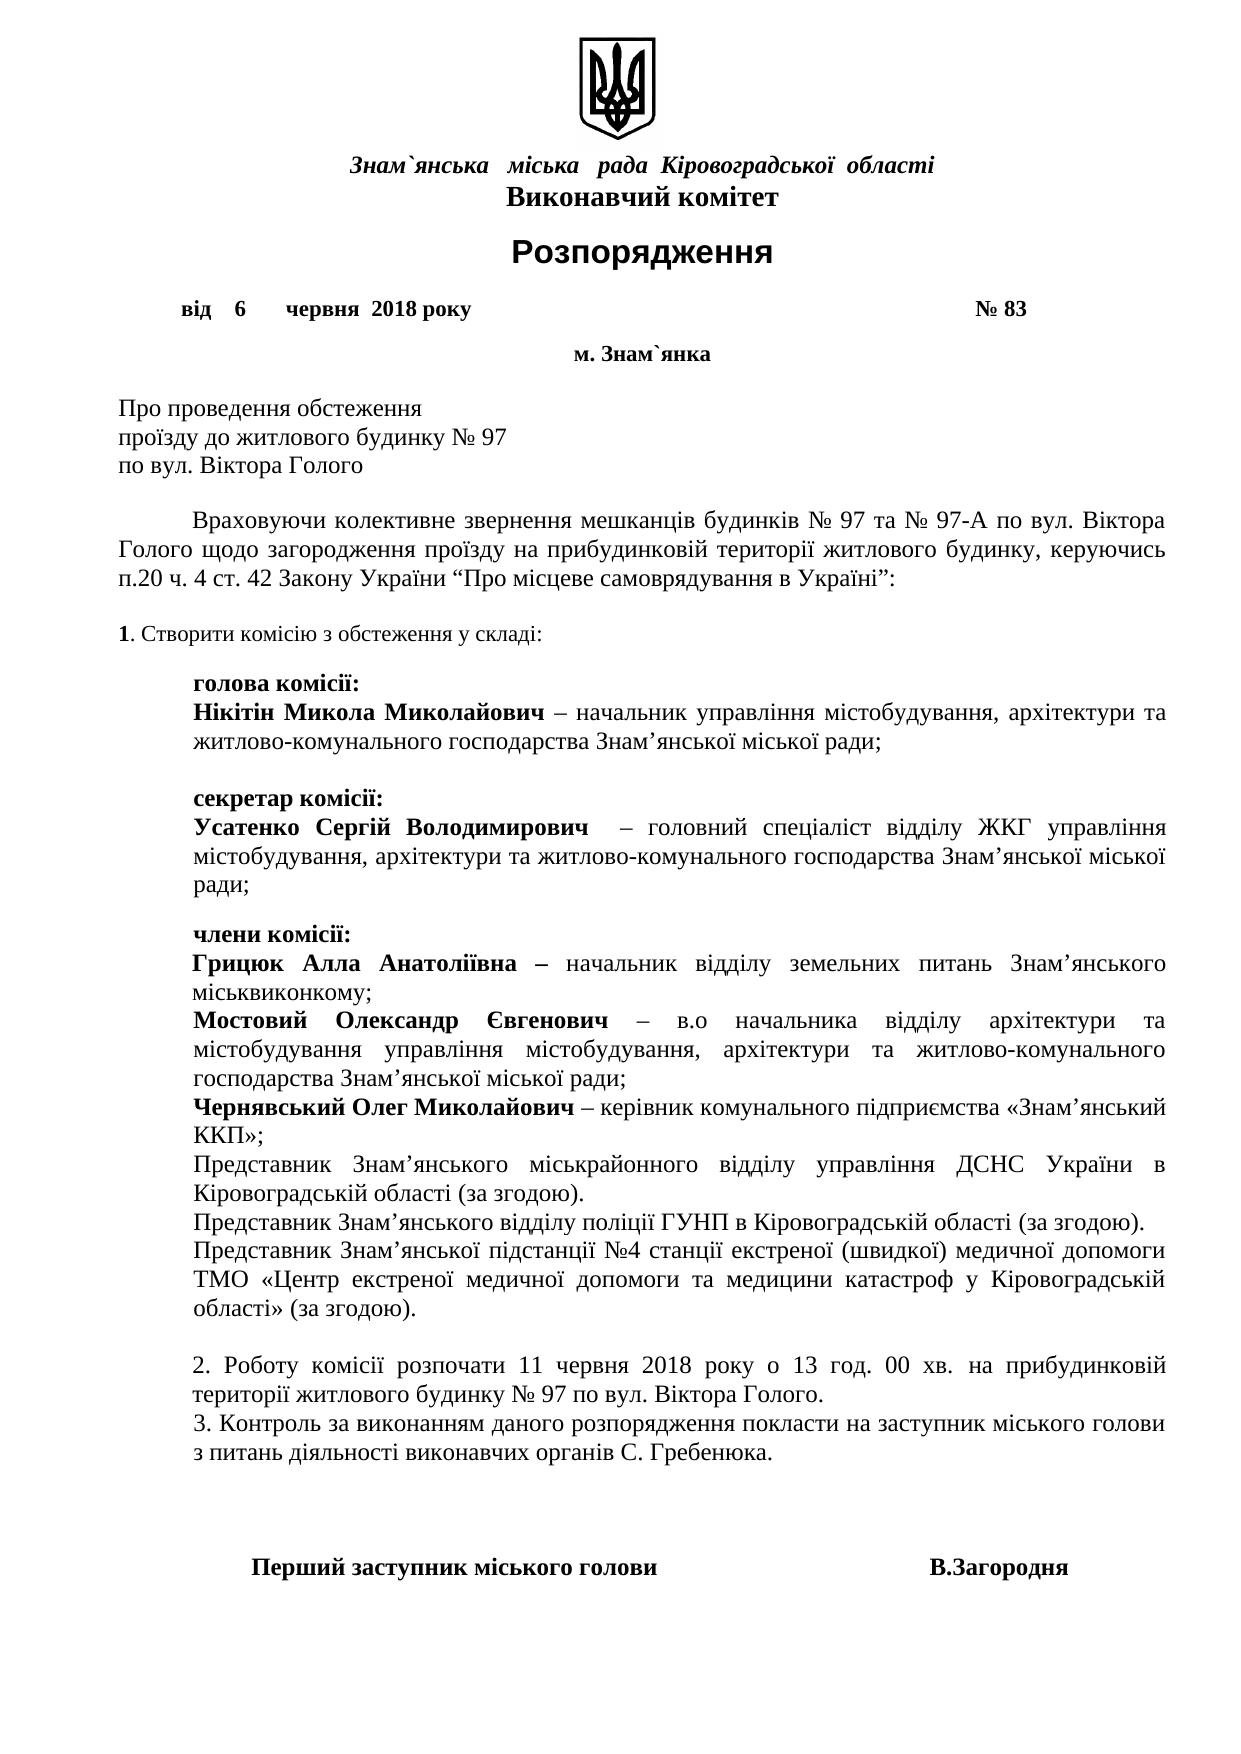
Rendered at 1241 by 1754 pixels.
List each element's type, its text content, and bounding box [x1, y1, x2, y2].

text по вул. Віктора Голого [118, 450, 1167, 479]
text Представник Знам’янської підстанції №4 станції екстреної (швидкої) медичної допомоги ТМО «Центр екстреної медичної допомоги та медицини катастроф у Кіровоградській області» (за згодою). [290, 1293, 1167, 1322]
text Усатенко Сергій Володимирович – головний спеціаліст відділу ЖКГ управління містобудування, архітектури та житлово-комунального господарства Знам’янської міської ради; [193, 812, 1167, 898]
picture [571, 30, 665, 151]
text Враховуючи колективне звернення мешканців будинків № 97 та № 97-А по вул. Віктора Голого щодо загородження проїзду на прибудинковій території житлового будинку, керуючись п.20 ч. 4 ст. 42 Закону України “Про місцеве самоврядування в Україні”: [118, 505, 1167, 592]
text секретар комісії: [193, 783, 1167, 812]
text Грицюк Алла Анатоліївна – начальник відділу земельних питань Знам’янського міськвиконкому; [192, 948, 1167, 1005]
text проїзду до житлового будинку № 97 [118, 422, 1167, 450]
text Виконавчий комітет [118, 179, 1167, 213]
text 3. Контроль за виконанням даного розпорядження покласти на заступник міського голови з питань діяльності виконавчих органів С. Гребенюка. [193, 1408, 1167, 1465]
text Знам`янська міська рада Кіровоградської області [118, 29, 1167, 179]
text Представник Знам’янського міськрайонного відділу управління ДСНС України в Кіровоградській області (за згодою). [193, 1149, 1167, 1207]
text Розпорядження [118, 232, 1167, 271]
text голова комісії: [193, 668, 1167, 697]
text Нікітін Микола Миколайович – начальник управління містобудування, архітектури та житлово-комунального господарства Знам’янської міської ради; [193, 697, 1167, 754]
text Про проведення обстеження [118, 393, 1167, 422]
text Перший заступник міського голови В.Загородня [251, 1552, 1167, 1609]
text Мостовий Олександр Євгенович – в.о начальника відділу архітектури та містобудування управління містобудування, архітектури та житлово-комунального господарства Знам’янської міської ради; [193, 1005, 1167, 1092]
text Представник Знам’янського відділу поліції ГУНП в Кіровоградській області (за згодою). [193, 1207, 1167, 1235]
text 1. Створити комісію з обстеження у складі: [118, 620, 1167, 647]
text Чернявський Олег Миколайович – керівник комунального підприємства «Знам’янський ККП»; [193, 1092, 1167, 1149]
text від 6 червня 2018 року № 83 [118, 294, 1167, 321]
text м. Знам`янка [118, 340, 1167, 366]
text 2. Роботу комісії розпочати 11 червня 2018 року о 13 год. 00 хв. на прибудинковій території житлового будинку № 97 по вул. Віктора Голого. [192, 1350, 1167, 1408]
text члени комісії: [193, 919, 1167, 948]
